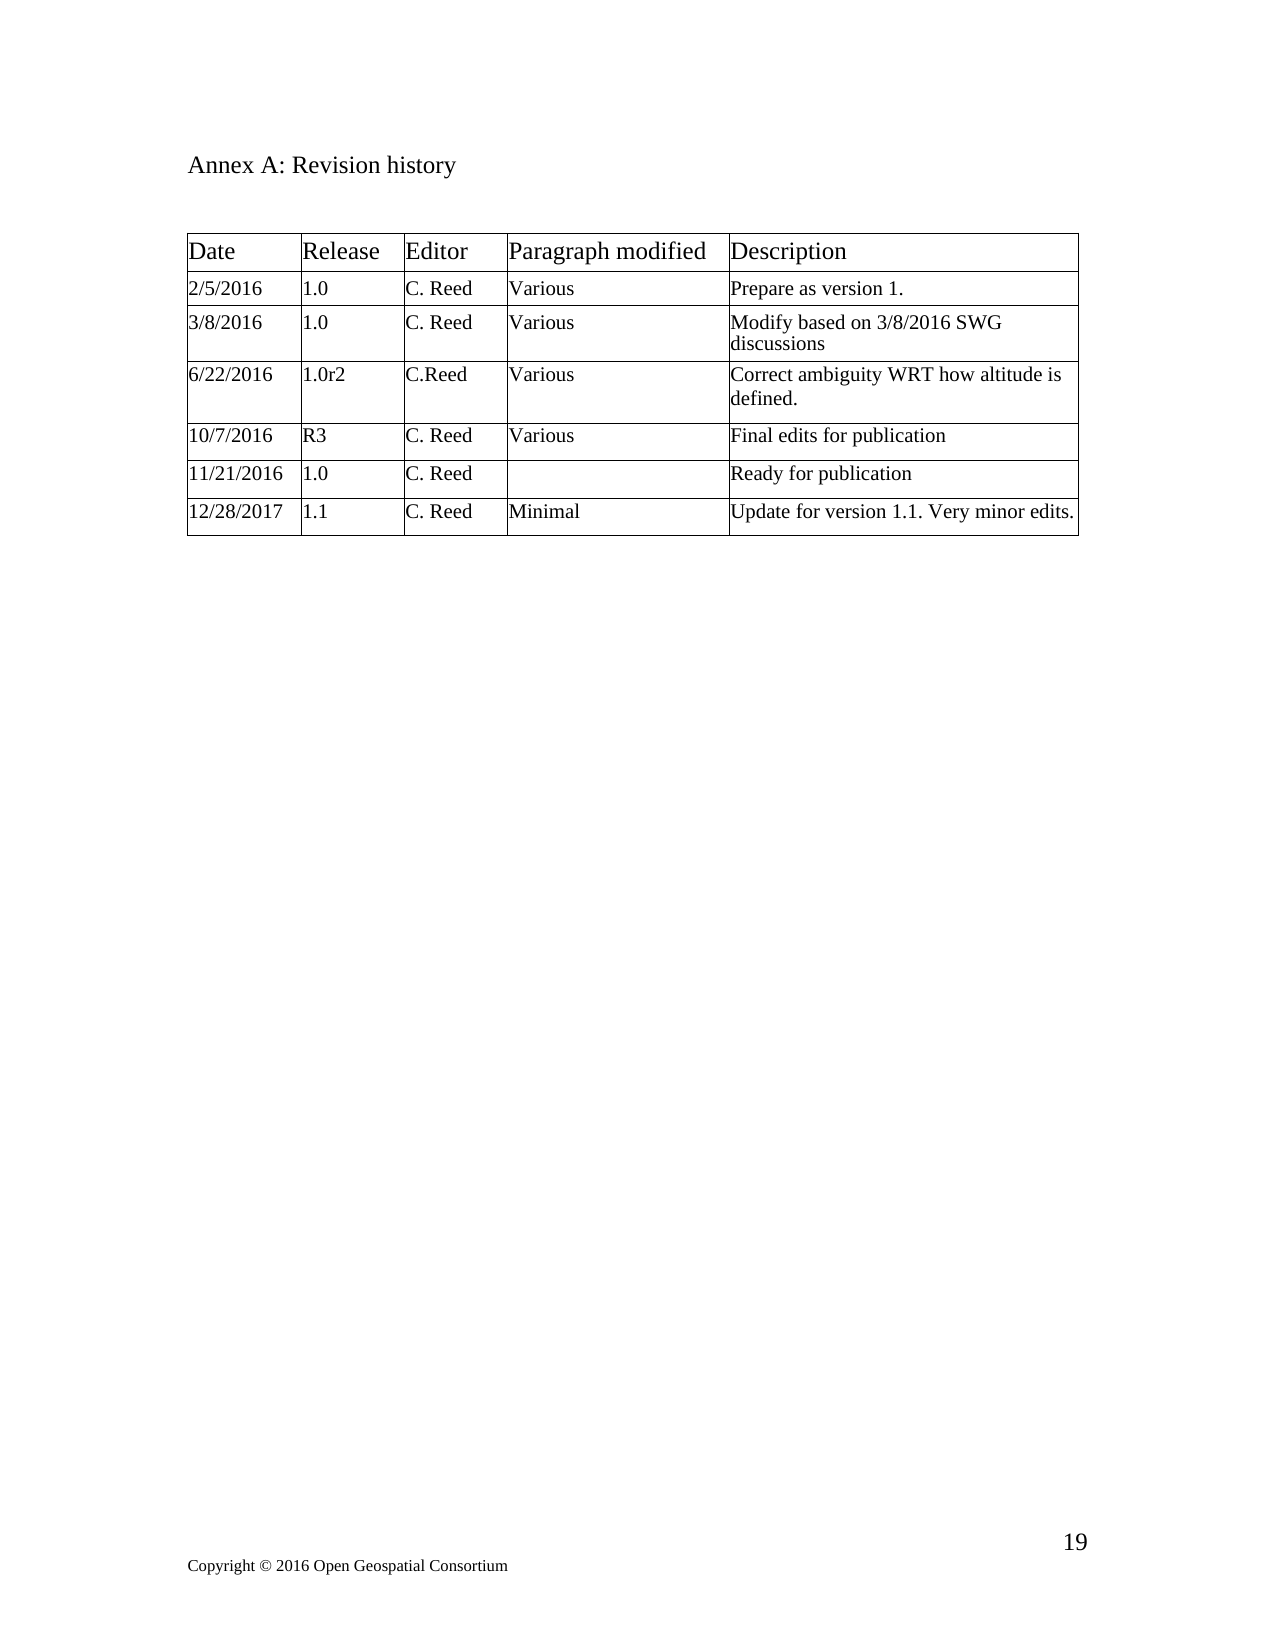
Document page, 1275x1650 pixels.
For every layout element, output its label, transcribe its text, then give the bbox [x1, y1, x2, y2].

table_cell C. Reed [405, 306, 507, 361]
table_cell C.Reed [405, 362, 507, 422]
table_cell Minimal [508, 499, 729, 535]
table_header Editor [405, 234, 507, 271]
table_cell 1.0 [302, 461, 404, 498]
table_header Description [730, 234, 1078, 271]
table_cell Various [508, 306, 729, 361]
text Annex A: Revision history [187, 150, 1087, 179]
table_cell Various [508, 362, 729, 422]
table_cell Correct ambiguity WRT how altitude is defined. [730, 362, 1078, 422]
table_cell 10/7/2016 [188, 424, 301, 460]
table_cell 1.0r2 [302, 362, 404, 422]
table_cell Ready for publication [730, 461, 1078, 498]
table_cell Various [508, 424, 729, 460]
table_header Release [302, 234, 404, 271]
table_cell 6/22/2016 [188, 362, 301, 422]
table_cell Modify based on 3/8/2016 SWG discussions [730, 306, 1078, 361]
table_cell 2/5/2016 [188, 272, 301, 305]
table_cell C. Reed [405, 424, 507, 460]
table_header Date [188, 234, 301, 271]
table_cell R3 [302, 424, 404, 460]
table_header Paragraph modified [508, 234, 729, 271]
table_cell [508, 461, 729, 498]
table_cell Final edits for publication [730, 424, 1078, 460]
table_cell Update for version 1.1. Very minor edits. [730, 499, 1078, 535]
table_cell 3/8/2016 [188, 306, 301, 361]
table_cell C. Reed [405, 499, 507, 535]
table_cell 11/21/2016 [188, 461, 301, 498]
table_cell C. Reed [405, 272, 507, 305]
table_cell 1.0 [302, 272, 404, 305]
table_cell 1.1 [302, 499, 404, 535]
table_cell Various [508, 272, 729, 305]
table_cell 12/28/2017 [188, 499, 301, 535]
table_cell C. Reed [405, 461, 507, 498]
table_cell Prepare as version 1. [730, 272, 1078, 305]
table_cell 1.0 [302, 306, 404, 361]
